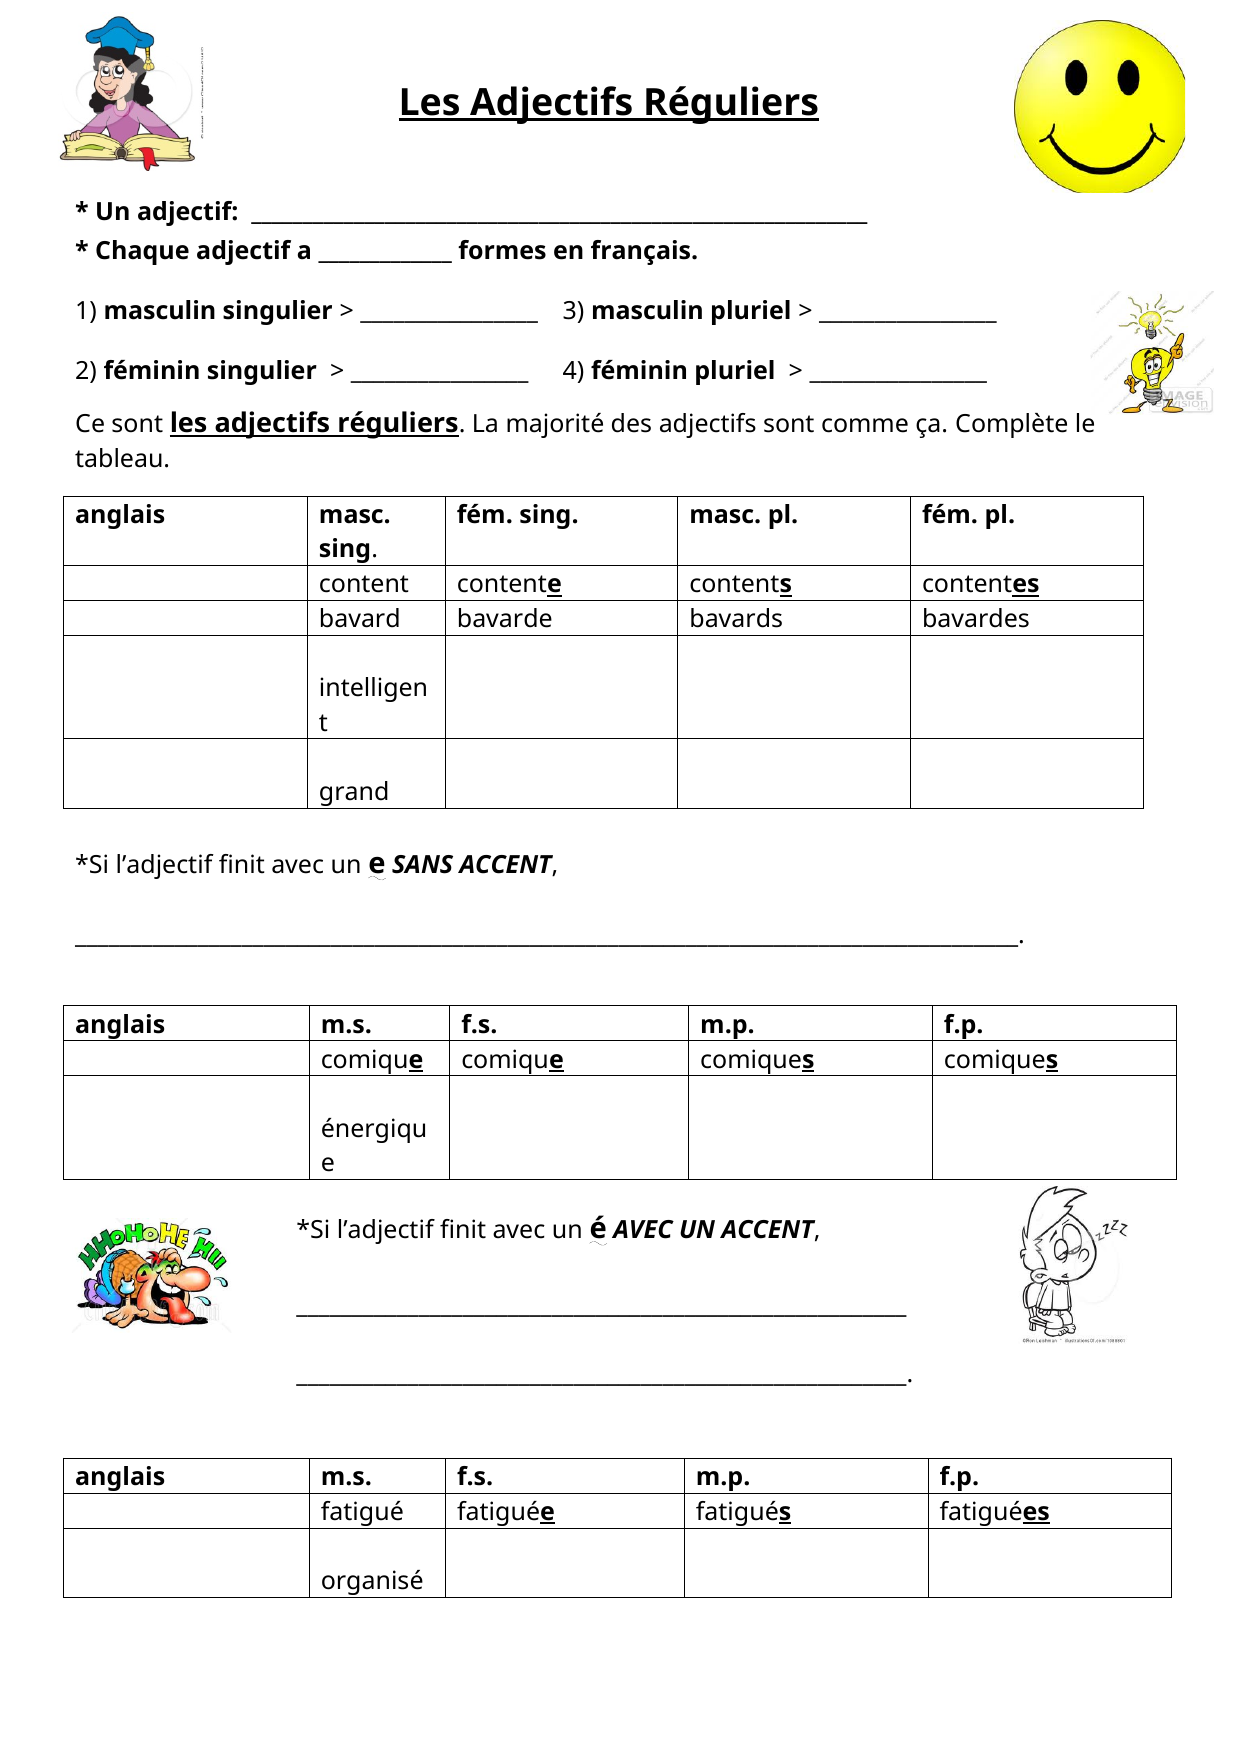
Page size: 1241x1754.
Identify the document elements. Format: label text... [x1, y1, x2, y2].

table_cell comiques [933, 1041, 1176, 1075]
table_header m.s. [310, 1459, 445, 1492]
table_cell intelligent [308, 636, 445, 738]
table_cell [911, 739, 1143, 807]
picture [71, 1218, 232, 1333]
text *Si l’adjectif finit avec un e SANS ACCENT, _____________________________________________________________________________________. [75, 842, 1165, 950]
table_cell contents [678, 566, 910, 600]
text _______________________________________________________ [222, 1287, 1165, 1321]
table_header f.p. [933, 1006, 1176, 1040]
table_cell fatigué [310, 1494, 445, 1528]
table_cell [446, 739, 677, 807]
table_header m.p. [685, 1459, 928, 1492]
table_cell [64, 601, 307, 635]
table_cell comique [450, 1041, 688, 1075]
table_cell [929, 1529, 1171, 1597]
picture [1014, 1321, 1133, 1344]
text 2) féminin singulier > ________________ 4) féminin pluriel > ________________ [75, 353, 1165, 387]
table_header masc. sing. [308, 497, 445, 565]
text *Si l’adjectif finit avec un é AVEC UN ACCENT, [222, 1208, 1165, 1247]
table_cell [64, 1529, 309, 1597]
table_cell contente [446, 566, 677, 600]
table_cell [64, 636, 307, 738]
table_cell contentes [911, 566, 1143, 600]
table_header fém. pl. [911, 497, 1143, 565]
table_header f.s. [450, 1006, 688, 1040]
table_header f.s. [446, 1459, 684, 1492]
table_cell comiques [689, 1041, 932, 1075]
table_cell [911, 636, 1143, 738]
picture [1014, 1186, 1133, 1208]
table_cell [689, 1076, 932, 1179]
table_cell bavards [678, 601, 910, 635]
picture [56, 12, 203, 169]
table_cell fatigués [685, 1494, 928, 1528]
table_header anglais [64, 1006, 309, 1040]
table_cell [450, 1076, 688, 1179]
table_header m.p. [689, 1006, 932, 1040]
table_cell [64, 1041, 309, 1075]
table_cell organisé [310, 1529, 445, 1597]
table_cell bavardes [911, 601, 1143, 635]
table_cell [446, 636, 677, 738]
table_header m.s. [310, 1006, 449, 1040]
table_header f.p. [929, 1459, 1171, 1492]
table_cell fatiguées [929, 1494, 1171, 1528]
table_cell grand [308, 739, 445, 807]
table_cell [678, 636, 910, 738]
text Les Adjectifs Réguliers [203, 75, 1014, 126]
table_cell bavarde [446, 601, 677, 635]
table_cell content [308, 566, 445, 600]
table_cell comique [310, 1041, 449, 1075]
text Ce sont les adjectifs réguliers. La majorité des adjectifs sont comme ça. Complète le tableau. [75, 404, 1165, 475]
picture [1014, 1247, 1133, 1287]
table_header anglais [64, 497, 307, 565]
table_header fém. sing. [446, 497, 677, 565]
table_cell bavard [308, 601, 445, 635]
table_cell énergique [310, 1076, 449, 1179]
text * Chaque adjectif a _____________ formes en français. [75, 233, 1165, 267]
picture [1090, 291, 1214, 415]
table_header anglais [64, 1459, 309, 1492]
table_cell [64, 739, 307, 807]
text 1) masculin singulier > ________________ 3) masculin pluriel > ________________ [75, 293, 1165, 327]
table_cell [64, 1076, 309, 1179]
text * Un adjectif: ____________________________________________________________ [75, 194, 1165, 228]
picture [1014, 20, 1186, 193]
table_cell [678, 739, 910, 807]
table_cell [64, 566, 307, 600]
table_header masc. pl. [678, 497, 910, 565]
table_cell [933, 1076, 1176, 1179]
text _______________________________________________________. [222, 1355, 1165, 1389]
table_cell [446, 1529, 684, 1597]
table_cell fatiguée [446, 1494, 684, 1528]
table_cell [685, 1529, 928, 1597]
table_cell [64, 1494, 309, 1528]
